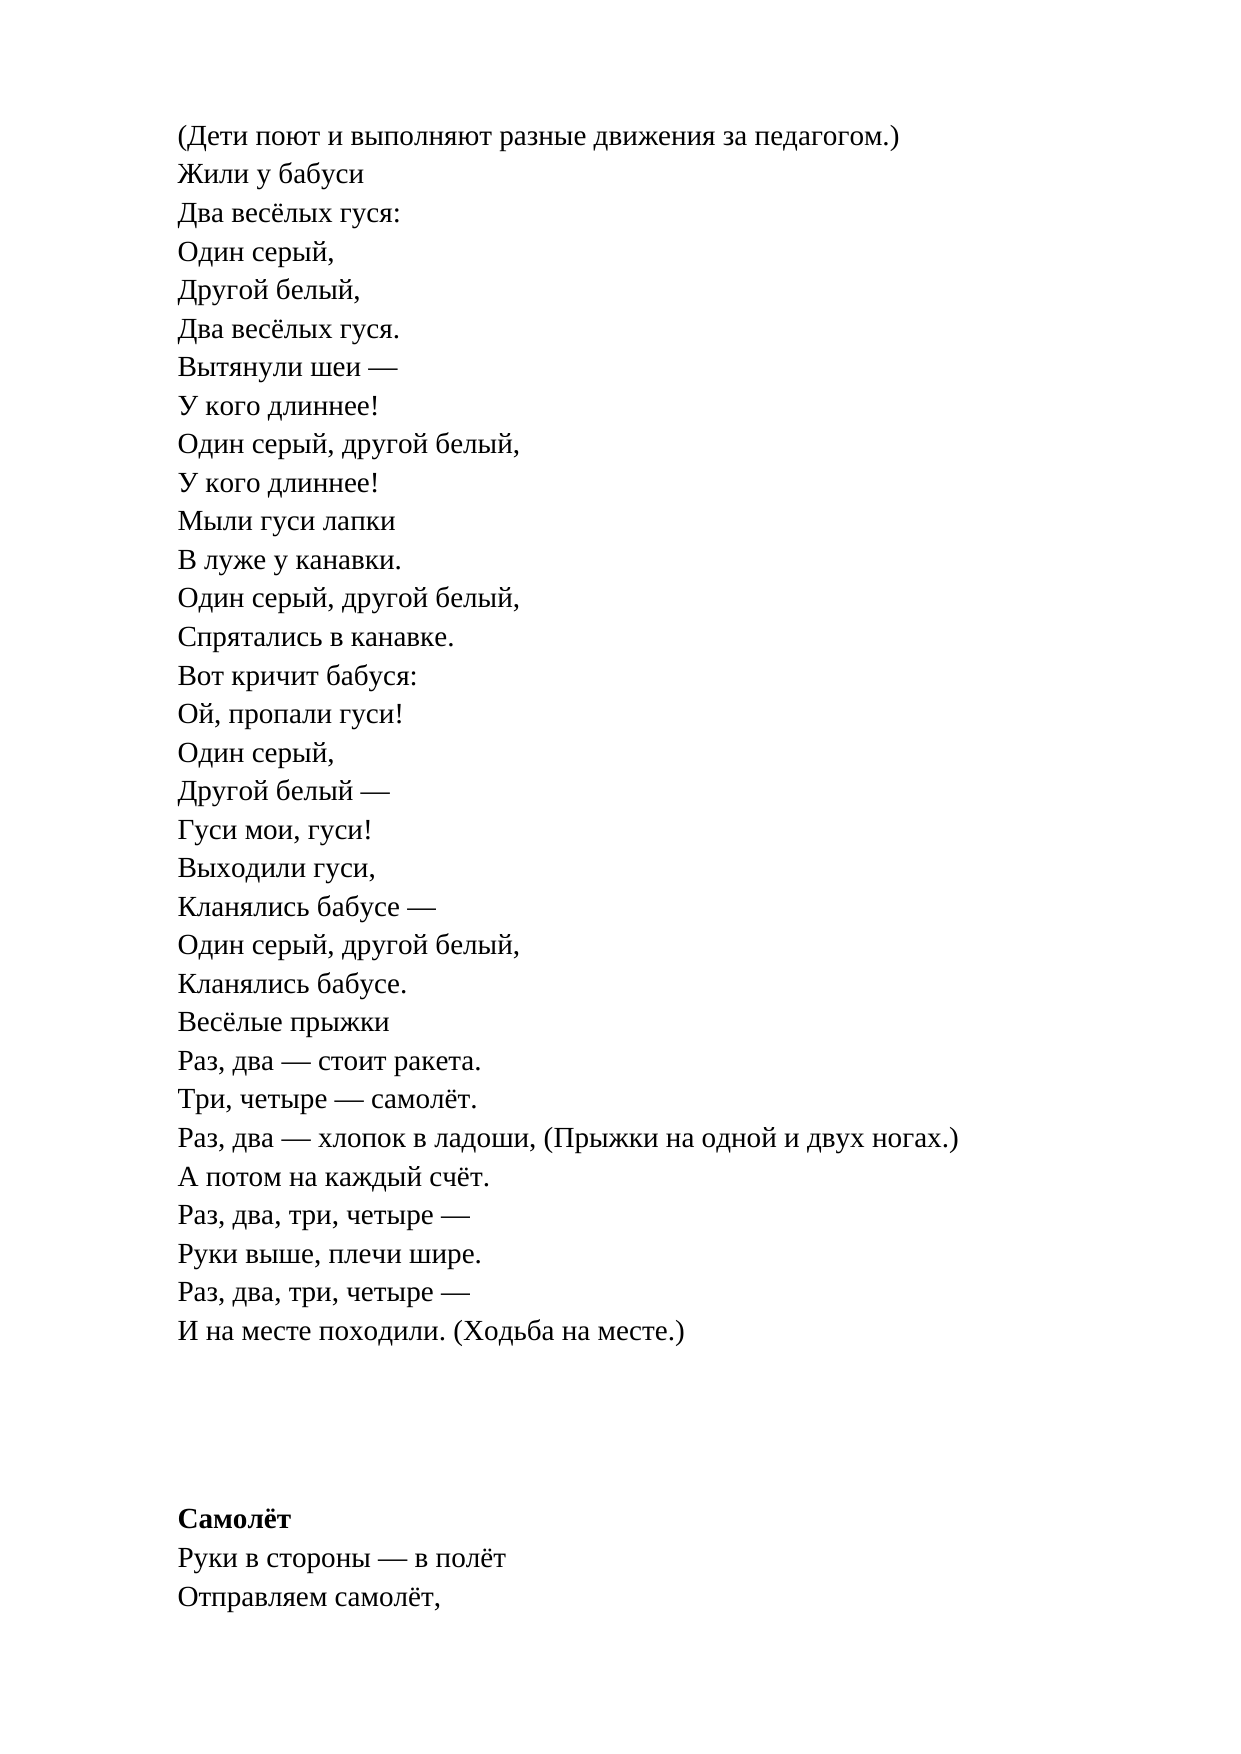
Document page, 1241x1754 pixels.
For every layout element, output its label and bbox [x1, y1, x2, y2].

text [177, 1502, 1152, 1612]
text [177, 118, 1152, 1417]
